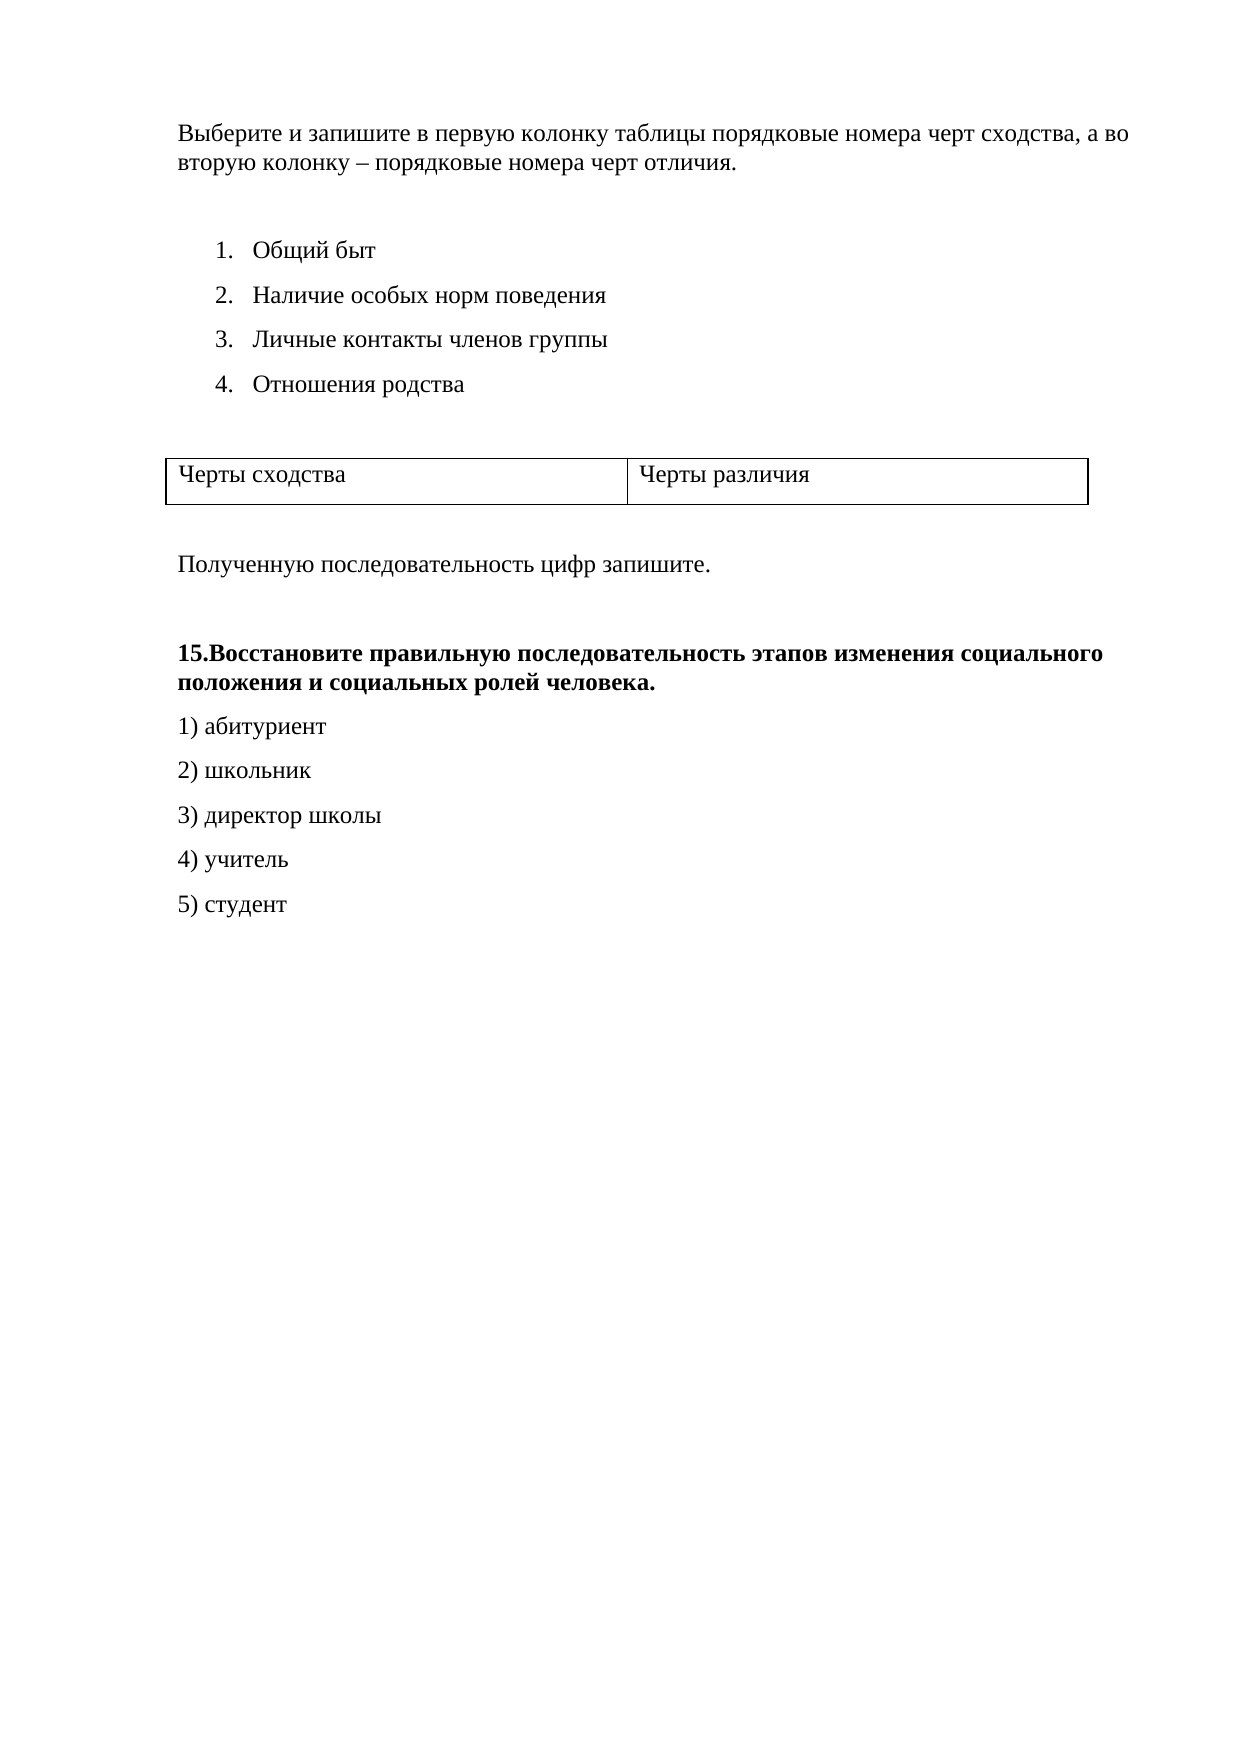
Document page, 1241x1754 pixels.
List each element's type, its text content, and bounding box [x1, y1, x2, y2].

text 15.Восстановите правильную последовательность этапов изменения социального положения и социальных ролей человека. [177, 638, 1152, 696]
text 1) абитуриент [177, 711, 1152, 740]
list Личные контакты членов группы [215, 324, 1152, 353]
text Выберите и запишите в первую колонку таблицы порядковые номера черт сходства, а во вторую колонку – порядковые номера черт отличия. [177, 118, 1152, 176]
text 2) школьник [177, 756, 1152, 784]
list Общий быт [215, 236, 1152, 264]
list Отношения родства [215, 369, 1152, 397]
list Наличие особых норм поведения [215, 280, 1152, 309]
text Полученную последовательность цифр запишите. [177, 549, 1152, 578]
text 3) директор школы [177, 800, 1152, 829]
text 5) студент [177, 889, 1152, 917]
text 4) учитель [177, 844, 1152, 873]
table_header Черты сходства [167, 459, 627, 503]
table_header Черты различия [628, 459, 1087, 503]
